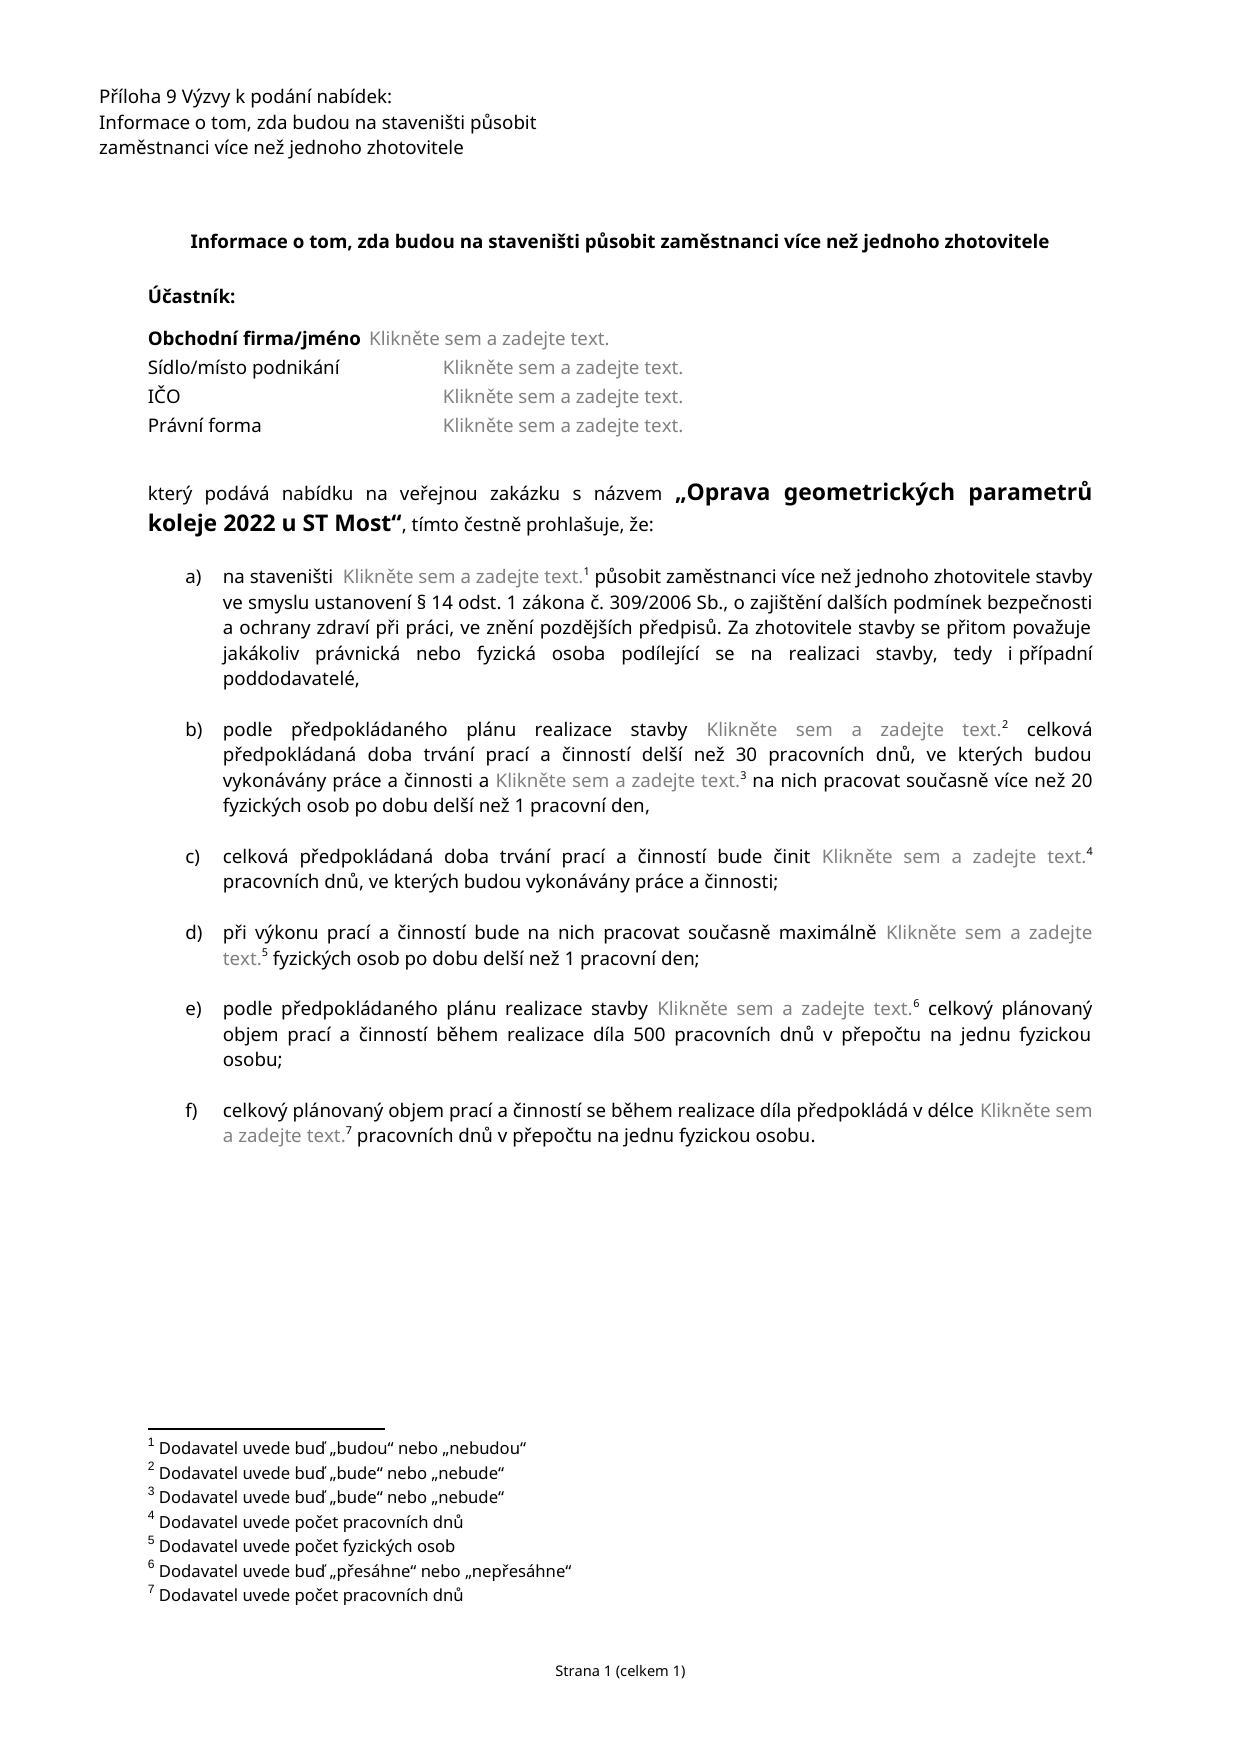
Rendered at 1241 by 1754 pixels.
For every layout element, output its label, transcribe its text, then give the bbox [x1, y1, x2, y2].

list na staveništi působit zaměstnanci více než jednoho zhotovitele stavby ve smyslu ustanovení § 14 odst. 1 zákona č. 309/2006 Sb., o zajištění dalších podmínek bezpečnosti a ochrany zdraví při práci, ve znění pozdějších předpisů. Za zhotovitele stavby se přitom považuje jakákoliv právnická nebo fyzická osoba podílející se na realizaci stavby, tedy i případní poddodavatelé, [185, 564, 1093, 691]
text Účastník: [148, 279, 1093, 310]
text který podává nabídku na veřejnou zakázku s názvem „Oprava geometrických parametrů koleje 2022 u ST Most“, tímto čestně prohlašuje, že: [148, 476, 1093, 539]
list celková předpokládaná doba trvání prací a činností bude činit pracovních dnů, ve kterých budou vykonávány práce a činnosti; [185, 843, 1093, 894]
list podle předpokládaného plánu realizace stavby celková předpokládaná doba trvání prací a činností delší než 30 pracovních dnů, ve kterých budou vykonávány práce a činnosti a na nich pracovat současně více než 20 fyzických osob po dobu delší než 1 pracovní den, [185, 716, 1093, 818]
text Sídlo/místo podnikání [148, 351, 1093, 380]
list podle předpokládaného plánu realizace stavby celkový plánovaný objem prací a činností během realizace díla 500 pracovních dnů v přepočtu na jednu fyzickou osobu; [185, 995, 1093, 1072]
text Právní forma [148, 409, 1093, 438]
title Informace o tom, zda budou na staveništi působit zaměstnanci více než jednoho zhotovitele [148, 228, 1093, 254]
text Obchodní firma/jméno [148, 322, 1093, 351]
list celkový plánovaný objem prací a činností se během realizace díla předpokládá v délce pracovních dnů v přepočtu na jednu fyzickou osobu. [185, 1097, 1093, 1148]
list při výkonu prací a činností bude na nich pracovat současně maximálně fyzických osob po dobu delší než 1 pracovní den; [185, 919, 1093, 970]
text IČO [148, 380, 1093, 409]
